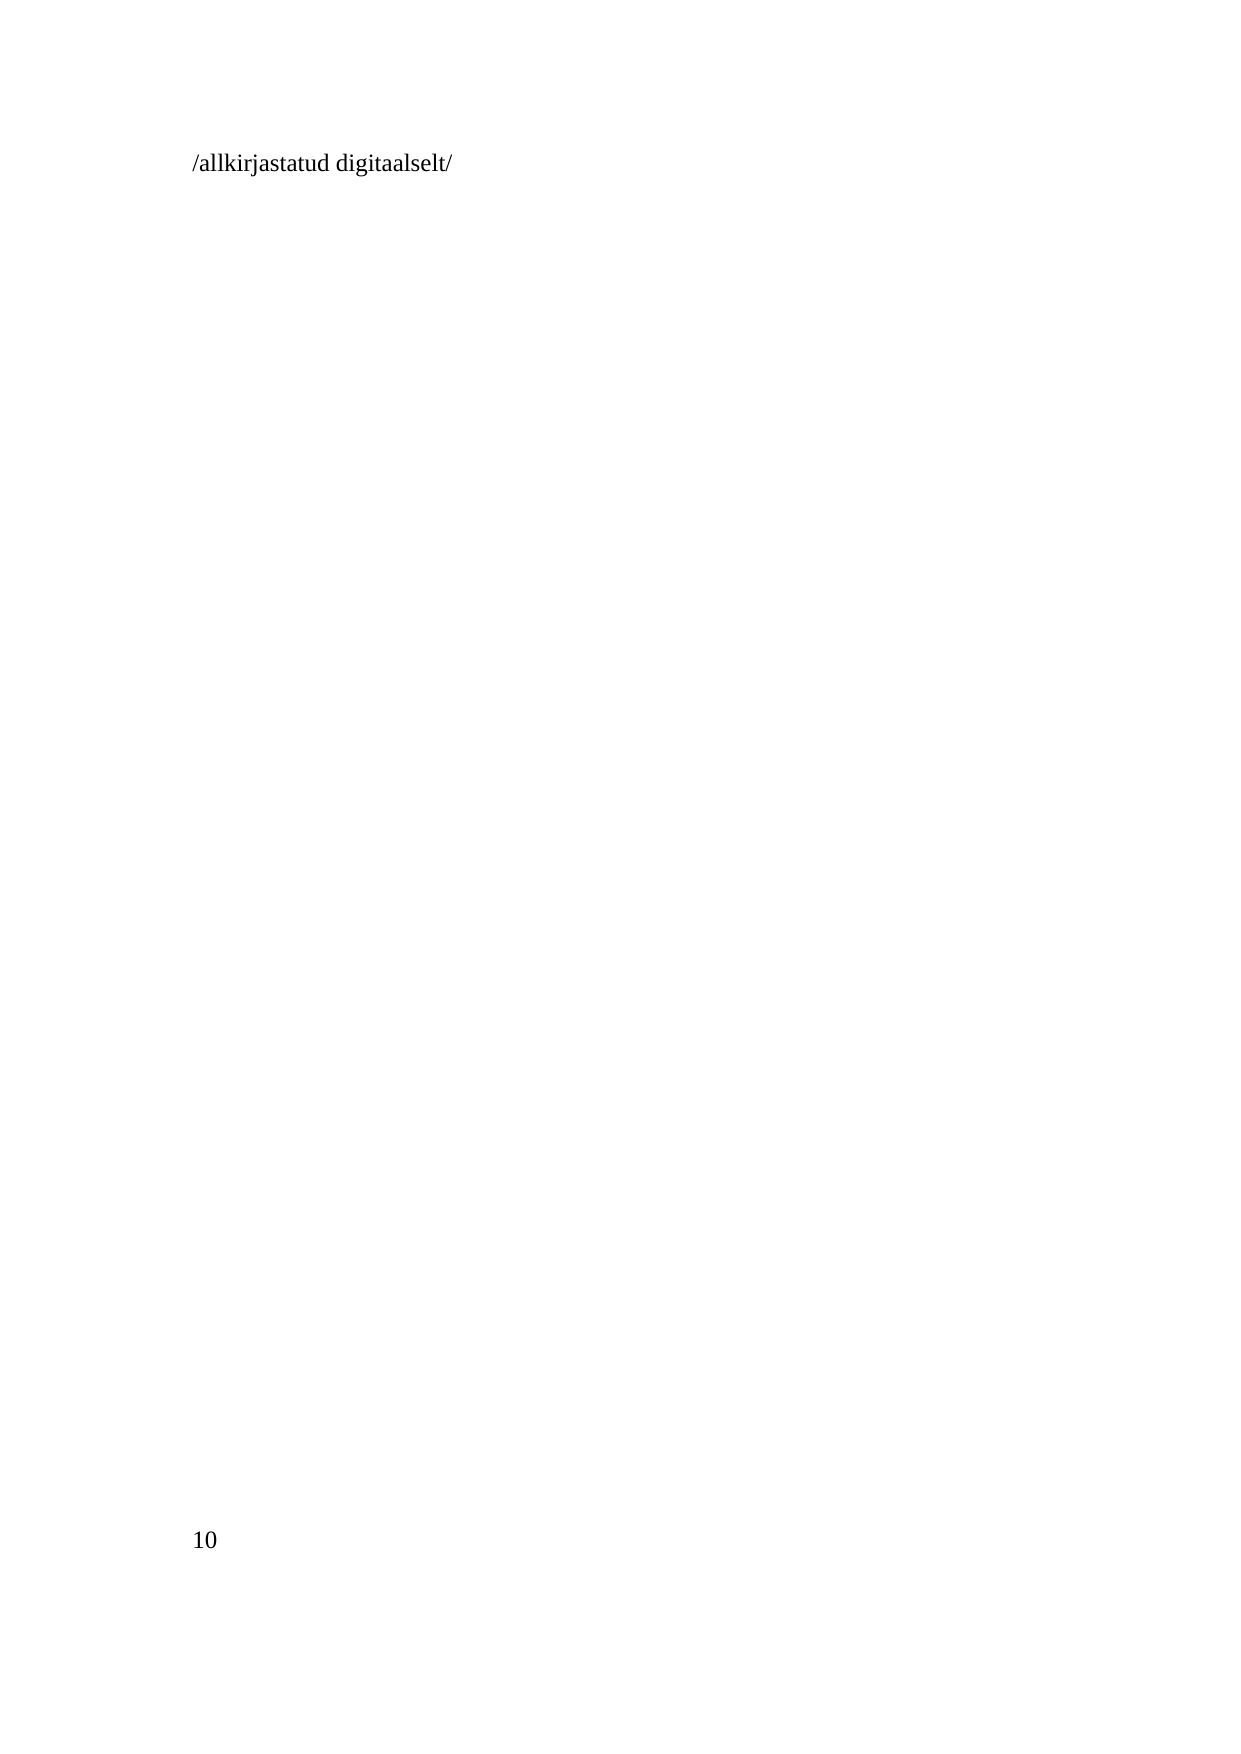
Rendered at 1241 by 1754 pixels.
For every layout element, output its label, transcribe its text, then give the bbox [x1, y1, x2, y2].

text /allkirjastatud digitaalselt/ [192, 148, 591, 176]
